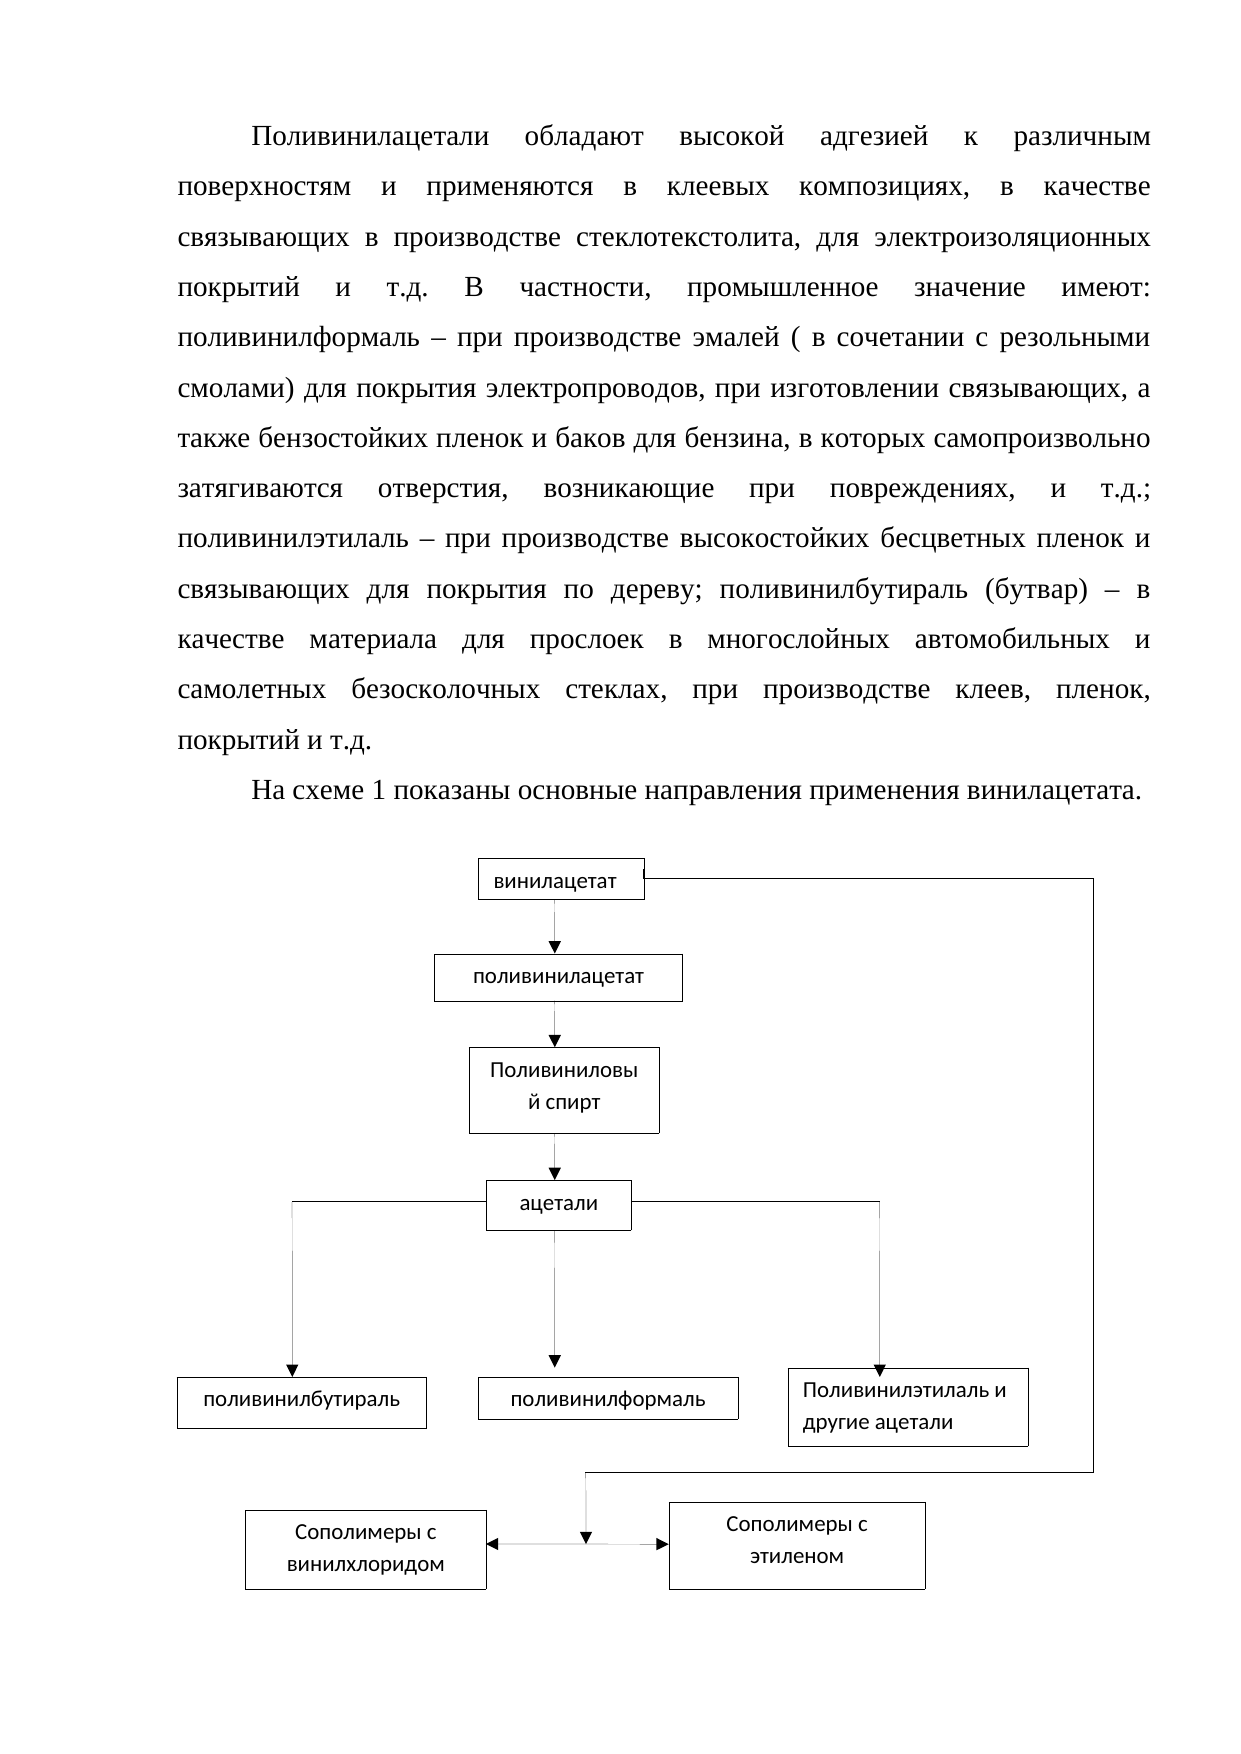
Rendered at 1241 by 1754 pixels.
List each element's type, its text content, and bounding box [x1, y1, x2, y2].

text На схеме 1 показаны основные направления применения винилацетата. [177, 772, 1152, 806]
text Поливинилацетали обладают высокой адгезией к различным поверхностям и применяются в клеевых композициях, в качестве связывающих в производстве стеклотекстолита, для электроизоляционных покрытий и т.д. В частности, промышленное значение имеют: поливинилформаль – при производстве эмалей ( в сочетании с резольными смолами) для покрытия электропроводов, при изготовлении связывающих, а также бензостойких пленок и баков для бензина, в которых самопроизвольно затягиваются отверстия, возникающие при повреждениях, и т.д.; поливинилэтилаль – при производстве высокостойких бесцветных пленок и связывающих для покрытия по дереву; поливинилбутираль (бутвар) – в качестве материала для прослоек в многослойных автомобильных и самолетных безосколочных стеклах, при производстве клеев, пленок, покрытий и т.д. [177, 118, 1152, 755]
